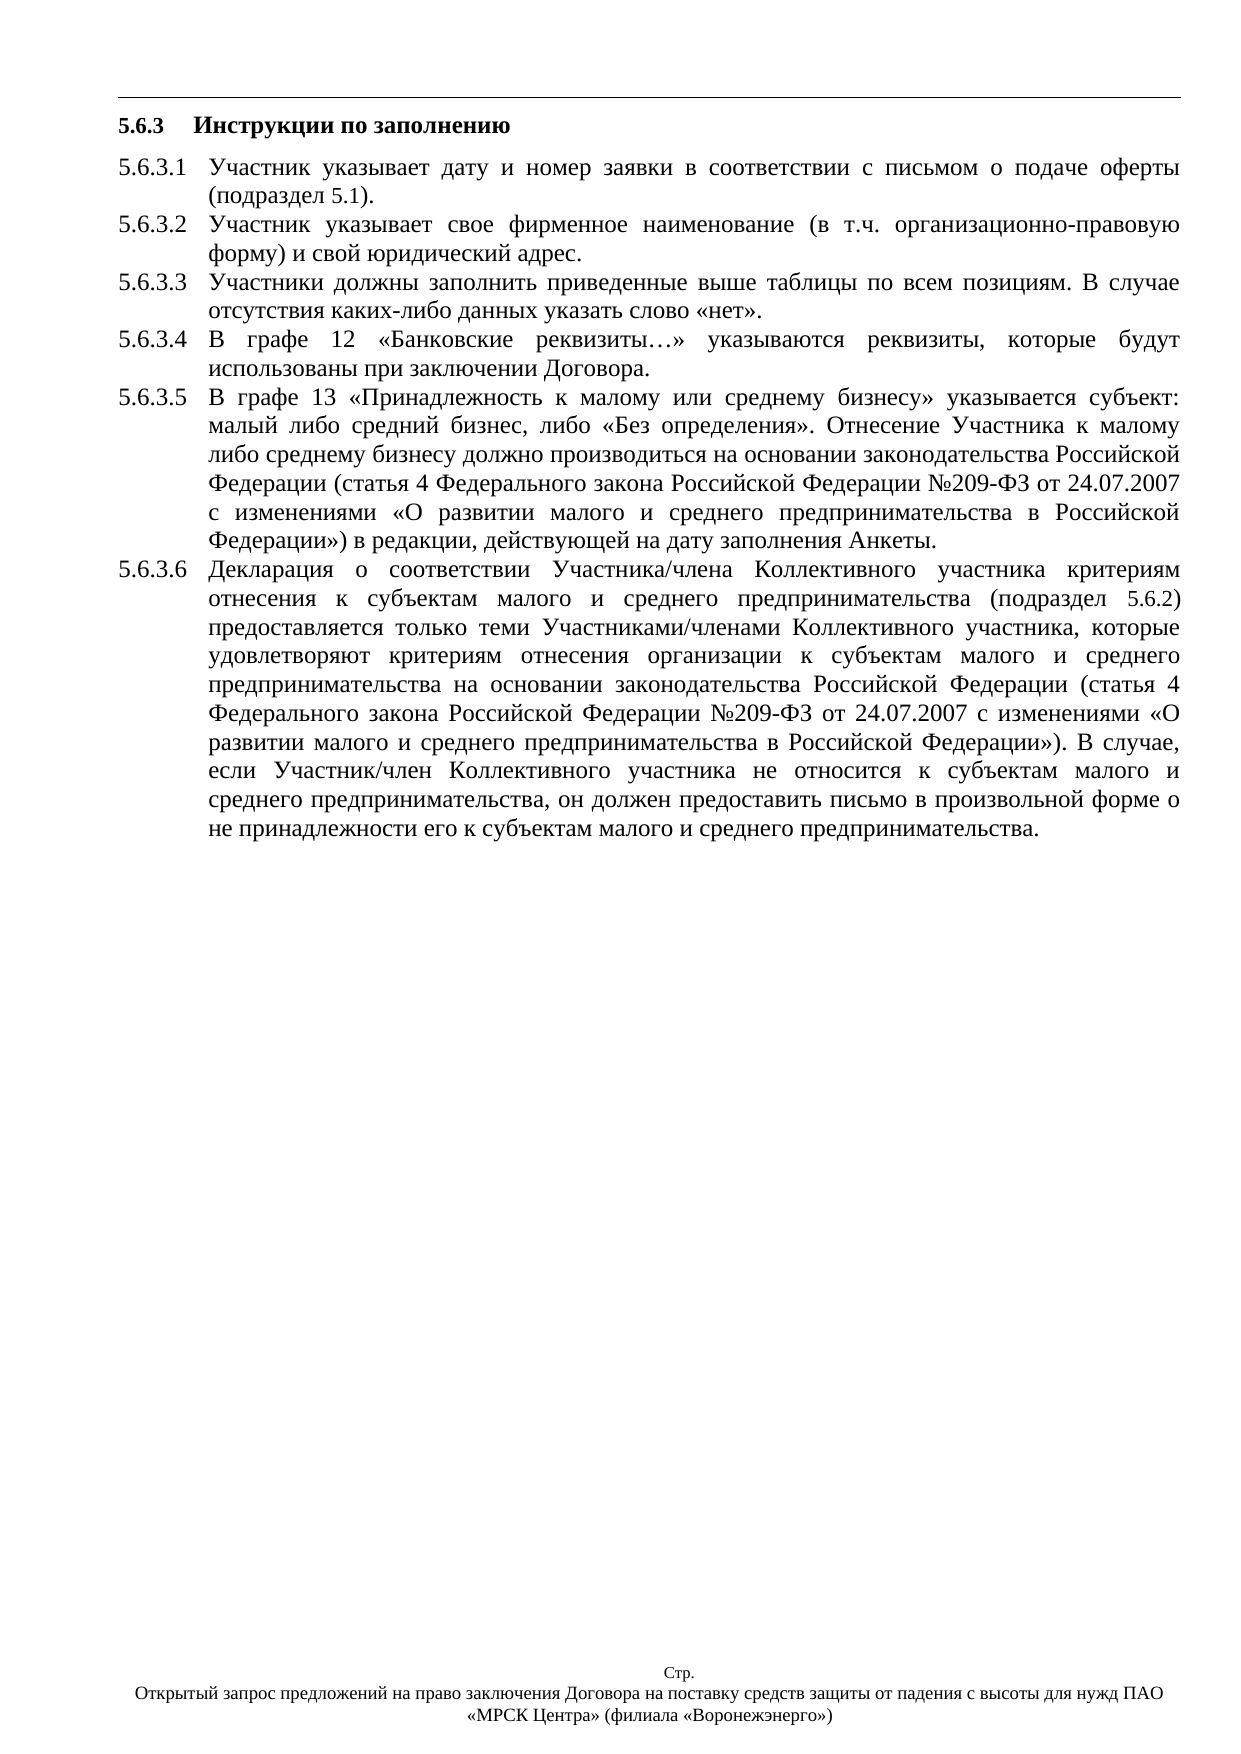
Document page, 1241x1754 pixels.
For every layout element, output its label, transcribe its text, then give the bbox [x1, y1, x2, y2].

list Декларация о соответствии Участника/члена Коллективного участника критериям отнесения к субъектам малого и среднего предпринимательства (подраздел 5.6.2) предоставляется только теми Участниками/членами Коллективного участника, которые удовлетворяют критериям отнесения организации к субъектам малого и среднего предпринимательства на основании законодательства Российской Федерации (статья 4 Федерального закона Российской Федерации №209-ФЗ от 24.07.2007 с изменениями «О развитии малого и среднего предпринимательства в Российской Федерации»). В случае, если Участник/член Коллективного участника не относится к субъектам малого и среднего предпринимательства, он должен предоставить письмо в произвольной форме о не принадлежности его к субъектам малого и среднего предпринимательства. [118, 554, 1181, 842]
subtitle Инструкции по заполнению [118, 111, 1181, 139]
list В графе 12 «Банковские реквизиты…» указываются реквизиты, которые будут использованы при заключении Договора. [118, 324, 1181, 382]
list В графе 13 «Принадлежность к малому или среднему бизнесу» указывается субъект: малый либо средний бизнес, либо «Без определения». Отнесение Участника к малому либо среднему бизнесу должно производиться на основании законодательства Российской Федерации (статья 4 Федерального закона Российской Федерации №209-ФЗ от 24.07.2007 с изменениями «О развитии малого и среднего предпринимательства в Российской Федерации») в редакции, действующей на дату заполнения Анкеты. [118, 382, 1181, 554]
list Участники должны заполнить приведенные выше таблицы по всем позициям. В случае отсутствия каких-либо данных указать слово «нет». [118, 267, 1181, 324]
list Участник указывает свое фирменное наименование (в т.ч. организационно-правовую форму) и свой юридический адрес. [118, 209, 1181, 267]
list Участник указывает дату и номер заявки в соответствии с письмом о подаче оферты (подраздел 5.1). [118, 152, 1181, 209]
